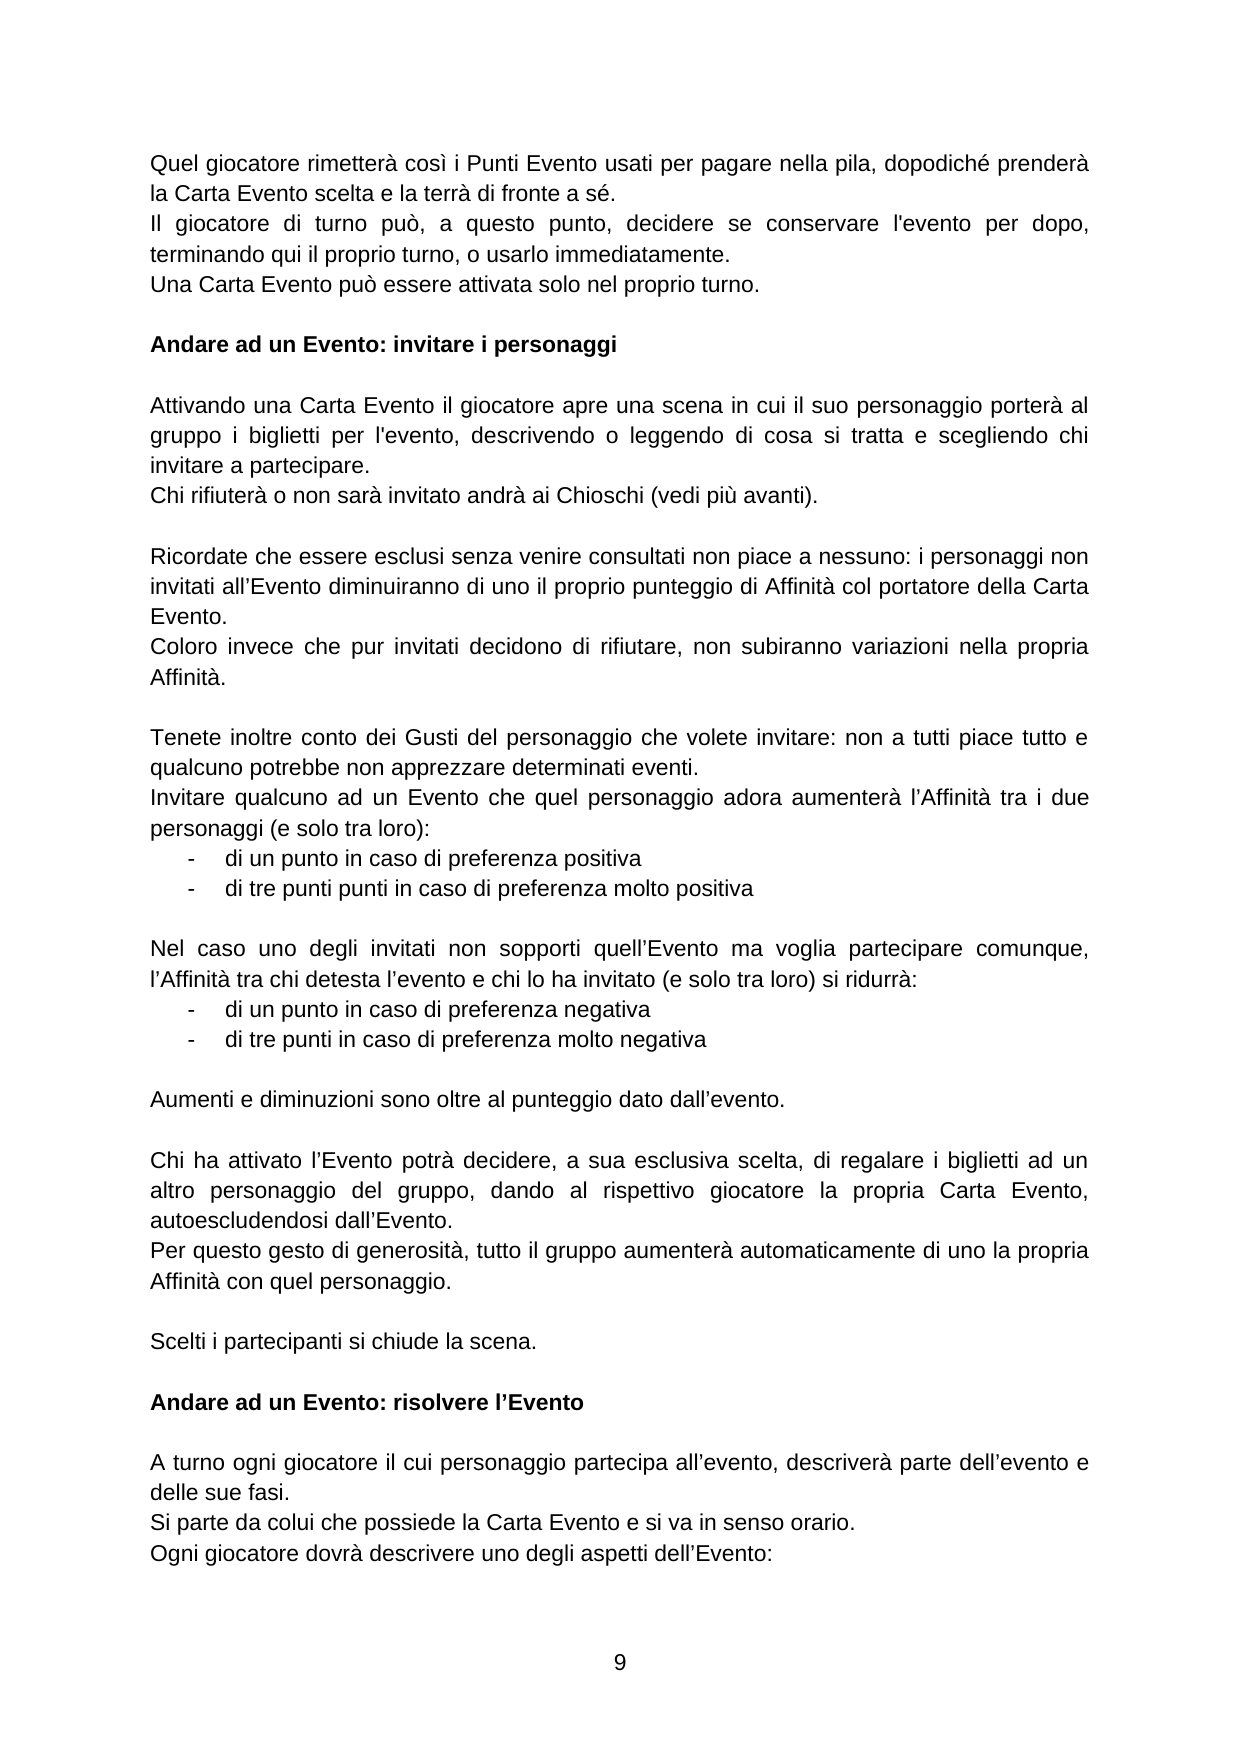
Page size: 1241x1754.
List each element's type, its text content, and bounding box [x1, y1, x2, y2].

text Chi ha attivato l’Evento potrà decidere, a sua esclusiva scelta, di regalare i biglietti ad un altro personaggio del gruppo, dando al rispettivo giocatore la propria Carta Evento, autoescludendosi dall’Evento. [150, 1147, 1090, 1234]
text Andare ad un Evento: invitare i personaggi [150, 331, 1090, 358]
text Tenete inoltre conto dei Gusti del personaggio che volete invitare: non a tutti piace tutto e qualcuno potrebbe non apprezzare determinati eventi. [150, 724, 1090, 781]
text Invitare qualcuno ad un Evento che quel personaggio adora aumenterà l’Affinità tra i due personaggi (e solo tra loro): [150, 784, 1090, 841]
text Si parte da colui che possiede la Carta Evento e si va in senso orario. [150, 1509, 1090, 1536]
text Il giocatore di turno può, a questo punto, decidere se conservare l'evento per dopo, terminando qui il proprio turno, o usarlo immediatamente. [150, 210, 1090, 267]
text Scelti i partecipanti si chiude la scena. [150, 1328, 1090, 1354]
list di tre punti punti in caso di preferenza molto positiva [187, 875, 1090, 901]
text A turno ogni giocatore il cui personaggio partecipa all’evento, descriverà parte dell’evento e delle sue fasi. [150, 1449, 1090, 1506]
text Ogni giocatore dovrà descrivere uno degli aspetti dell’Evento: [150, 1539, 1090, 1566]
text Ricordate che essere esclusi senza venire consultati non piace a nessuno: i personaggi non invitati all’Evento diminuiranno di uno il proprio punteggio di Affinità col portatore della Carta Evento. [150, 543, 1090, 629]
text Quel giocatore rimetterà così i Punti Evento usati per pagare nella pila, dopodiché prenderà la Carta Evento scelta e la terrà di fronte a sé. [150, 150, 1090, 207]
text Aumenti e diminuzioni sono oltre al punteggio dato dall’evento. [150, 1086, 1090, 1113]
text Chi rifiuterà o non sarà invitato andrà ai Chioschi (vedi più avanti). [150, 482, 1090, 509]
text Andare ad un Evento: risolvere l’Evento [150, 1388, 1090, 1415]
text Coloro invece che pur invitati decidono di rifiutare, non subiranno variazioni nella propria Affinità. [150, 633, 1090, 690]
list di un punto in caso di preferenza negativa [187, 996, 1090, 1022]
list di tre punti in caso di preferenza molto negativa [187, 1026, 1090, 1052]
text Una Carta Evento può essere attivata solo nel proprio turno. [150, 271, 1090, 297]
text Nel caso uno degli invitati non sopporti quell’Evento ma voglia partecipare comunque, l’Affinità tra chi detesta l’evento e chi lo ha invitato (e solo tra loro) si ridurrà: [150, 935, 1090, 992]
text Attivando una Carta Evento il giocatore apre una scena in cui il suo personaggio porterà al gruppo i biglietti per l'evento, descrivendo o leggendo di cosa si tratta e scegliendo chi invitare a partecipare. [150, 392, 1090, 478]
text Per questo gesto di generosità, tutto il gruppo aumenterà automaticamente di uno la propria Affinità con quel personaggio. [150, 1237, 1090, 1294]
list di un punto in caso di preferenza positiva [187, 845, 1090, 871]
